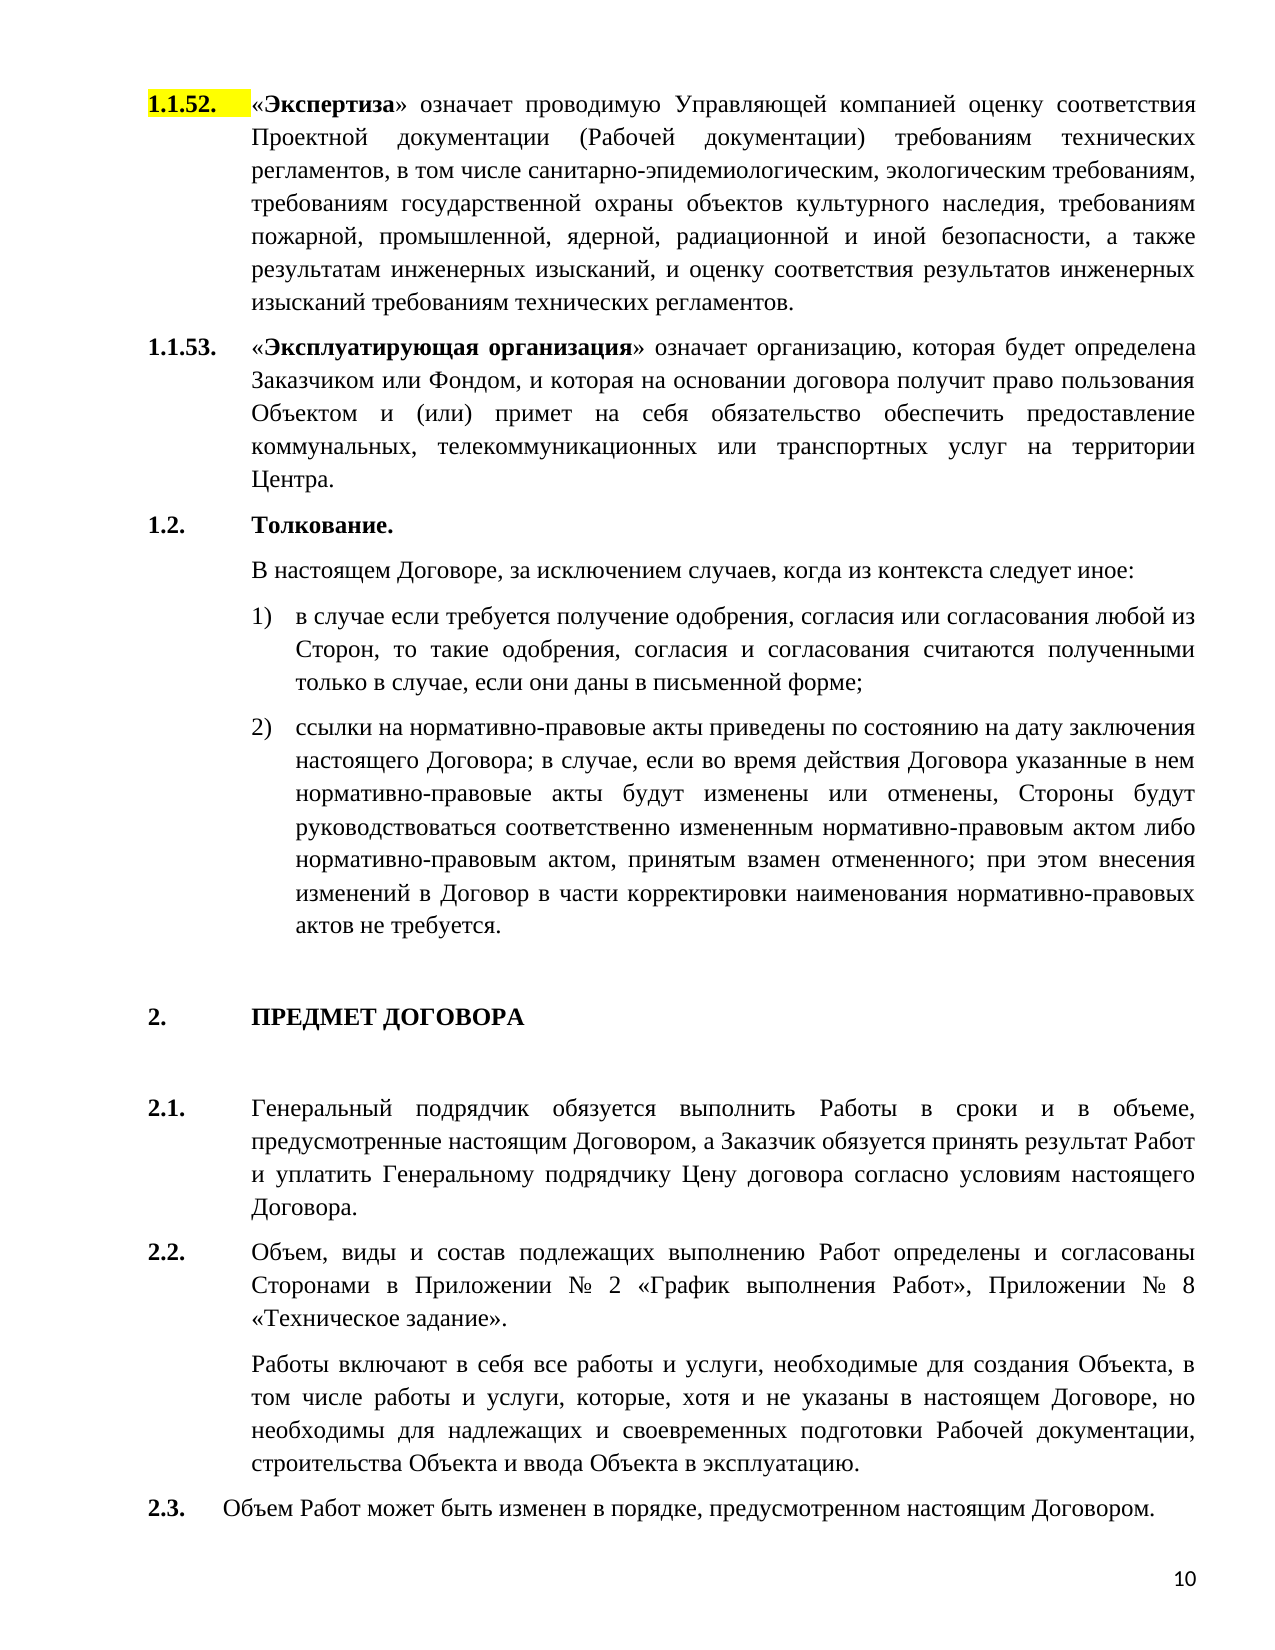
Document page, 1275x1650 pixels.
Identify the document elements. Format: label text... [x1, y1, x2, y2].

list в случае если требуется получение одобрения, согласия или согласования любой из Сторон, то такие одобрения, согласия и согласования считаются полученными только в случае, если они даны в письменной форме; [251, 601, 1196, 696]
list «Эксплуатирующая организация» означает организацию, которая будет определена Заказчиком или Фондом, и которая на основании договора получит право пользования Объектом и (или) примет на себя обязательство обеспечить предоставление коммунальных, телекоммуникационных или транспортных услуг на территории Центра. [148, 332, 1196, 493]
list ПРЕДМЕТ ДОГОВОРА [148, 1002, 1196, 1030]
list Объем, виды и состав подлежащих выполнению Работ определены и согласованы Сторонами в Приложении № 2 «График выполнения Работ», Приложении № 8 «Техническое задание». [148, 1237, 1196, 1332]
list ссылки на нормативно-правовые акты приведены по состоянию на дату заключения настоящего Договора; в случае, если во время действия Договора указанные в нем нормативно-правовые акты будут изменены или отменены, Стороны будут руководствоваться соответственно измененным нормативно-правовым актом либо нормативно-правовым актом, принятым взамен отмененного; при этом внесения изменений в Договор в части корректировки наименования нормативно-правовых актов не требуется. [251, 712, 1196, 939]
list Работы включают в себя все работы и услуги, необходимые для создания Объекта, в том числе работы и услуги, которые, хотя и не указаны в настоящем Договоре, но необходимы для надлежащих и своевременных подготовки Рабочей документации, строительства Объекта и ввода Объекта в эксплуатацию. [251, 1349, 1196, 1477]
list «Экспертиза» означает проводимую Управляющей компанией оценку соответствия Проектной документации (Рабочей документации) требованиям технических регламентов, в том числе санитарно-эпидемиологическим, экологическим требованиям, требованиям государственной охраны объектов культурного наследия, требованиям пожарной, промышленной, ядерной, радиационной и иной безопасности, а также результатам инженерных изысканий, и оценку соответствия результатов инженерных изысканий требованиям технических регламентов. [148, 89, 1196, 316]
list Генеральный подрядчик обязуется выполнить Работы в сроки и в объеме, предусмотренные настоящим Договором, а Заказчик обязуется принять результат Работ и уплатить Генеральному подрядчику Цену договора согласно условиям настоящего Договора. [148, 1093, 1196, 1221]
list В настоящем Договоре, за исключением случаев, когда из контекста следует иное: [251, 555, 1196, 584]
subtitle Объем Работ может быть изменен в порядке, предусмотренном настоящим Договором. [148, 1493, 1196, 1522]
list Толкование. [148, 510, 1196, 539]
